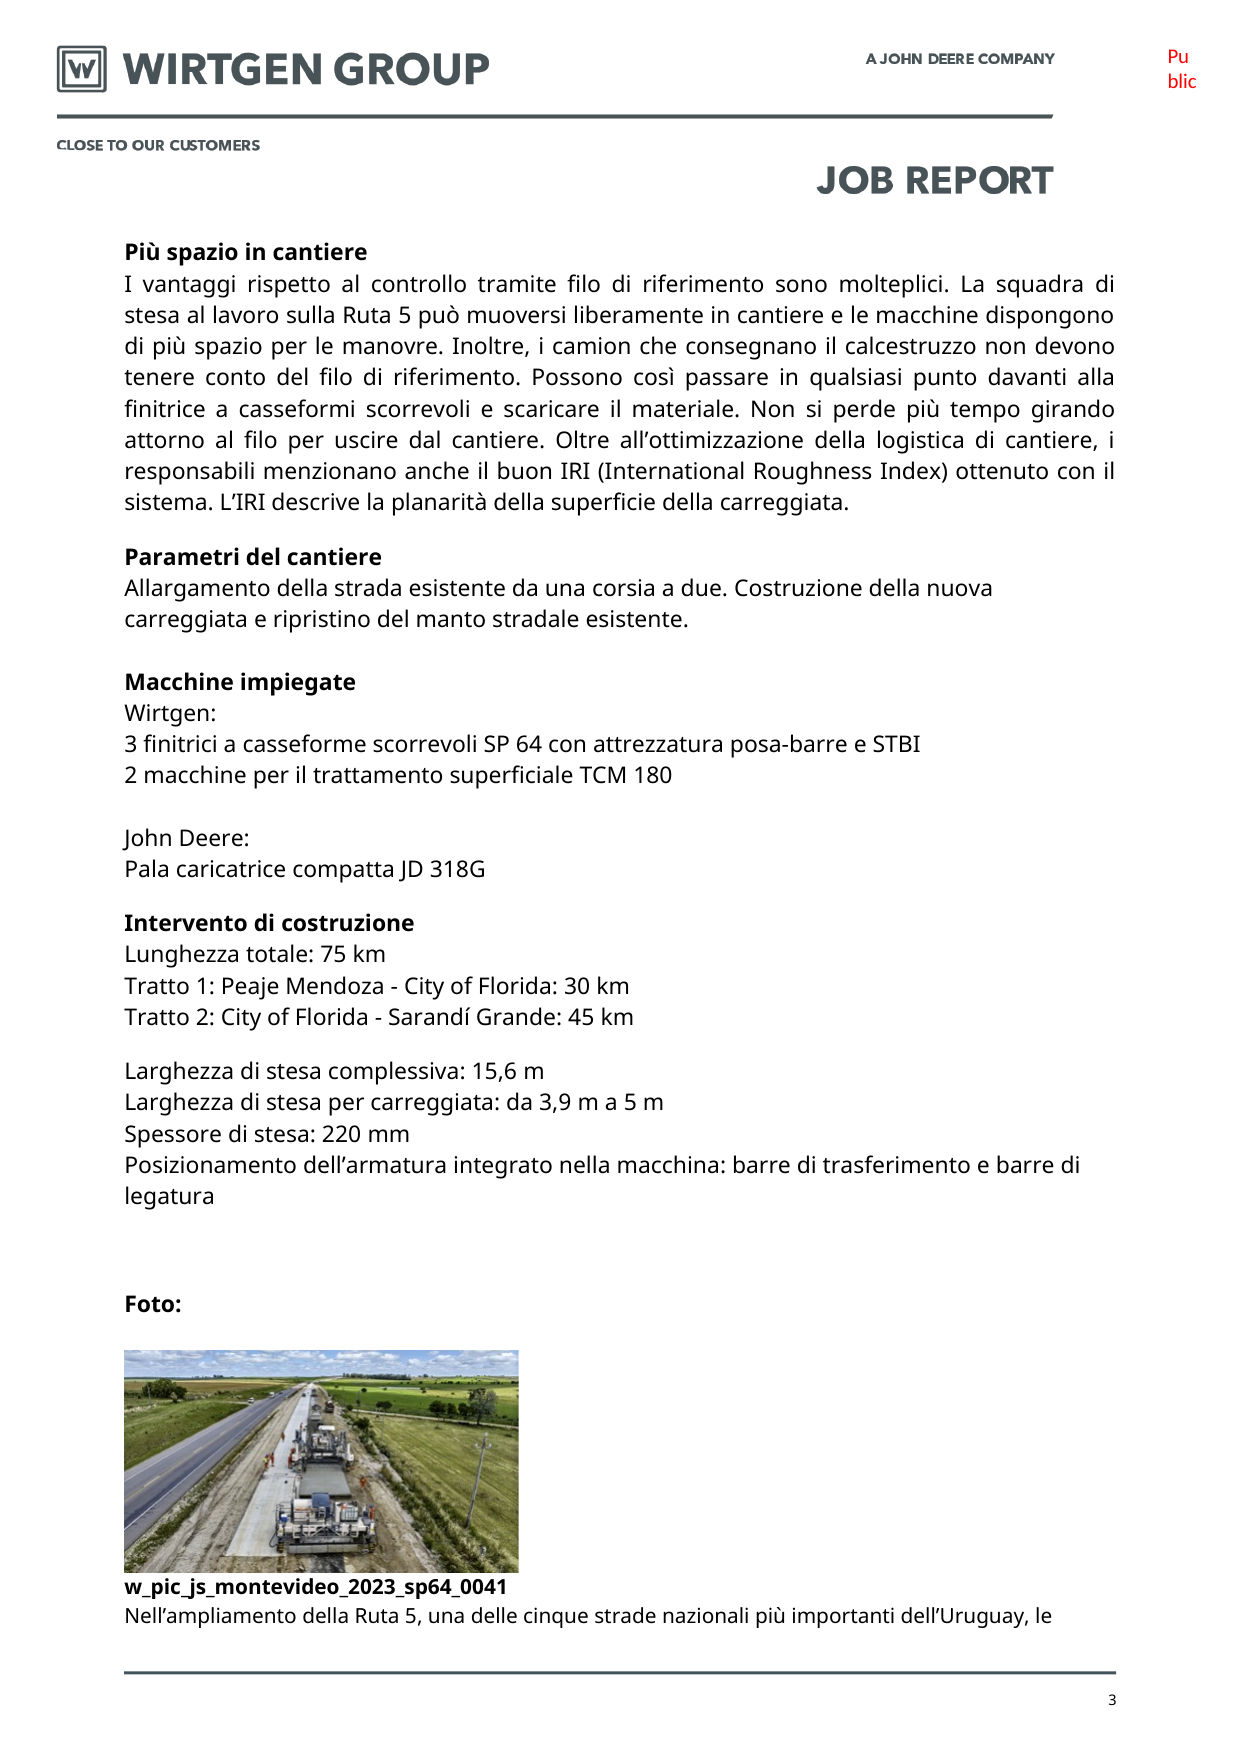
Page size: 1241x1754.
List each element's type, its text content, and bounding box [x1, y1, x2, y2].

picture [124, 1350, 519, 1573]
text I vantaggi rispetto al controllo tramite filo di riferimento sono molteplici. La squadra di stesa al lavoro sulla Ruta 5 può muoversi liberamente in cantiere e le macchine dispongono di più spazio per le manovre. Inoltre, i camion che consegnano il calcestruzzo non devono tenere conto del filo di riferimento. Possono così passare in qualsiasi punto davanti alla finitrice a casseformi scorrevoli e scaricare il materiale. Non si perde più tempo girando attorno al filo per uscire dal cantiere. Oltre all’ottimizzazione della logistica di cantiere, i responsabili menzionano anche il buon IRI (International Roughness Index) ottenuto con il sistema. L’IRI descrive la planarità della superficie della carreggiata. [124, 267, 1116, 517]
text Intervento di costruzione Lunghezza totale: 75 km Tratto 1: Peaje Mendoza - City of Florida: 30 km Tratto 2: City of Florida - Sarandí Grande: 45 km [124, 907, 1116, 1032]
text Macchine impiegate [124, 665, 1116, 697]
text Wirtgen: 3 finitrici a casseforme scorrevoli SP 64 con attrezzatura posa-barre e STBI 2 macchine per il trattamento superficiale TCM 180 John Deere: Pala caricatrice compatta JD 318G [124, 697, 1116, 884]
text Allargamento della strada esistente da una corsia a due. Costruzione della nuova carreggiata e ripristino del manto stradale esistente. [124, 572, 1116, 665]
text Foto: [124, 1288, 1116, 1319]
text Più spazio in cantiere [124, 236, 1116, 267]
picture [53, 45, 1062, 196]
text Parametri del cantiere [124, 540, 1116, 572]
text Larghezza di stesa complessiva: 15,6 m Larghezza di stesa per carreggiata: da 3,9 m a 5 m Spessore di stesa: 220 mm Posizionamento dell’armatura integrato nella macchina: barre di trasferimento e barre di legatura [124, 1055, 1116, 1211]
